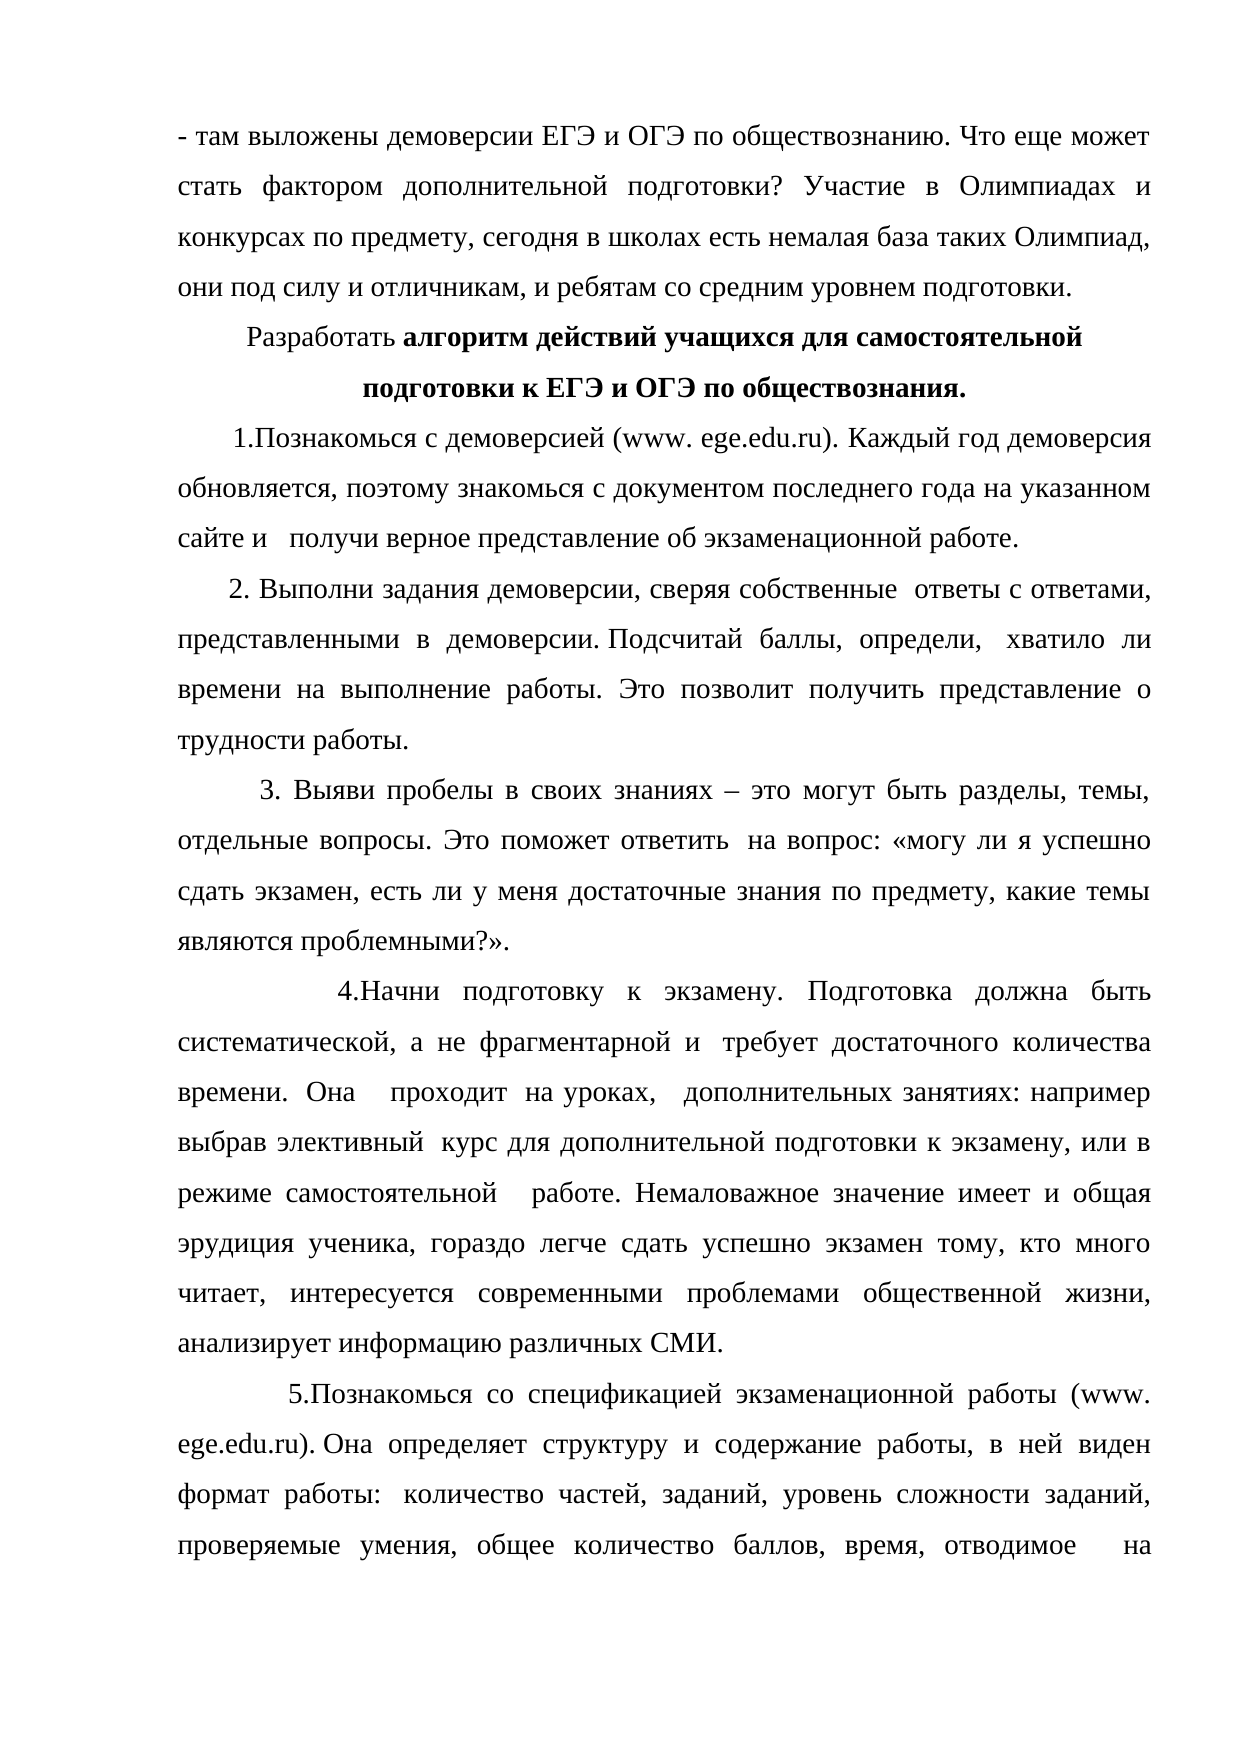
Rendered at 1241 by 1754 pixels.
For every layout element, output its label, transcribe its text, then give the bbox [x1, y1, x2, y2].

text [177, 1376, 1152, 1560]
text Разработать алгоритм действий учащихся для самостоятельной подготовки к ЕГЭ и ОГЭ по обществознания. [177, 319, 1152, 403]
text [177, 118, 1152, 303]
text 3. Выяви пробелы в своих знаниях – это могут быть разделы, темы, отдельные вопросы. Это поможет ответить на вопрос: «могу ли я успешно сдать экзамен, есть ли у меня достаточные знания по предмету, какие темы являются проблемными?». [177, 772, 1152, 957]
text 4.Начни подготовку к экзамену. Подготовка должна быть систематической, а не фрагментарной и требует достаточного количества времени. Она проходит на уроках, дополнительных занятиях: например выбрав элективный курс для дополнительной подготовки к экзамену, или в режиме самостоятельной работе. Немаловажное значение имеет и общая эрудиция ученика, гораздо легче сдать успешно экзамен тому, кто много читает, интересуется современными проблемами общественной жизни, анализирует информацию различных СМИ. [177, 973, 1152, 1359]
text 1.Познакомься с демоверсией (www. ege.edu.ru). Каждый год демоверсия обновляется, поэтому знакомься с документом последнего года на указанном сайте и получи верное представление об экзаменационной работе. [177, 420, 1152, 554]
text 2. Выполни задания демоверсии, сверяя собственные ответы с ответами, представленными в демоверсии. Подсчитай баллы, определи, хватило ли времени на выполнение работы. Это позволит получить представление о трудности работы. [177, 571, 1152, 755]
